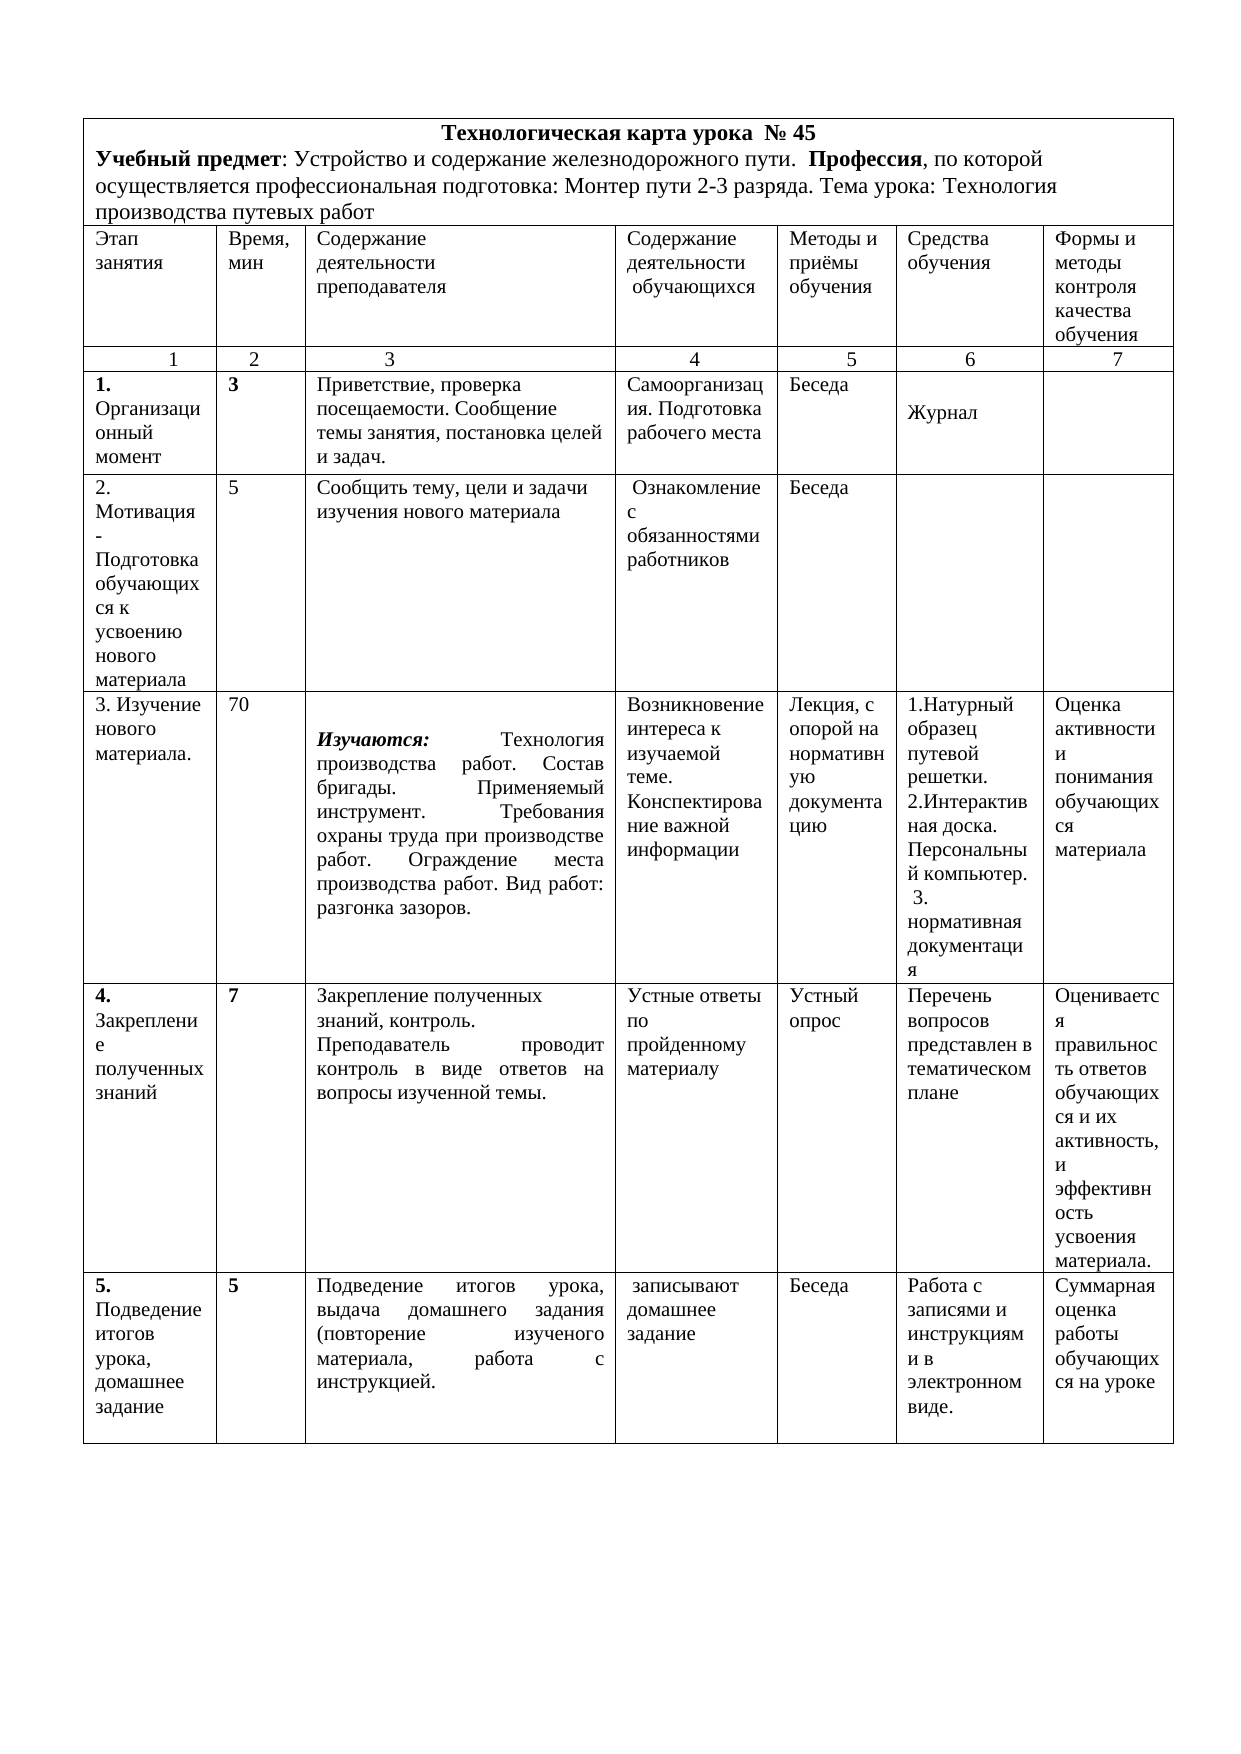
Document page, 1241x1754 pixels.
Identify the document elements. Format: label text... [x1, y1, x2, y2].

table_cell Устный опрос [778, 984, 896, 1272]
table_cell 5 [217, 475, 305, 691]
table_cell 6 [897, 347, 1043, 371]
table_cell 5 [217, 1273, 305, 1443]
table_cell [1044, 372, 1173, 474]
table_cell Оценка активности и понимания обучающихся материала [1044, 692, 1173, 982]
table_cell Формы и методы контроля качества обучения [1044, 226, 1173, 346]
table_cell Подведение итогов урока, выдача домашнего задания (повторение изученого материала, работа с инструкцией. [306, 1273, 615, 1443]
table_cell 1 [84, 347, 216, 371]
table_cell Содержание деятельности преподавателя [306, 226, 615, 346]
table_cell Этап занятия [84, 226, 216, 346]
table_cell 1. Организационный момент [84, 372, 216, 474]
table_cell 4 [616, 347, 777, 371]
table_cell Оценивается правильность ответов обучающихся и их активность, и эффективность усвоения материала. [1044, 984, 1173, 1272]
table_cell 3 [306, 347, 615, 371]
table_cell Приветствие, проверка посещаемости. Сообщение темы занятия, постановка целей и задач. [306, 372, 615, 474]
table_cell Возникновение интереса к изучаемой теме. Конспектирование важной информации [616, 692, 777, 982]
table_cell Беседа [778, 1273, 896, 1443]
table_cell Беседа [778, 372, 896, 474]
table_cell 3. Изучение нового материала. [84, 692, 216, 982]
table_cell Работа с записями и инструкциями в электронном виде. [897, 1273, 1043, 1443]
table_cell Самоорганизация. Подготовка рабочего места [616, 372, 777, 474]
table_cell Суммарная оценка работы обучающихся на уроке [1044, 1273, 1173, 1443]
table_cell 5 [778, 347, 896, 371]
table_cell Ознакомление с обязанностями работников [616, 475, 777, 691]
table_cell 3 [217, 372, 305, 474]
table_cell 1.Натурный образец путевой решетки. 2.Интерактивная доска. Персональный компьютер. 3. нормативная документация [897, 692, 1043, 982]
table_cell 4. Закрепление полученных знаний [84, 984, 216, 1272]
table_cell Сообщить тему, цели и задачи изучения нового материала [306, 475, 615, 691]
table_cell 7 [1044, 347, 1173, 371]
table_cell Журнал [897, 372, 1043, 474]
table_cell записывают домашнее задание [616, 1273, 777, 1443]
table_cell Средства обучения [897, 226, 1043, 346]
table_cell Перечень вопросов представлен в тематическом плане [897, 984, 1043, 1272]
table_cell Закрепление полученных знаний, контроль. Преподаватель проводит контроль в виде ответов на вопросы изученной темы. [306, 984, 615, 1272]
table_cell 2 [217, 347, 305, 371]
table_cell 7 [217, 984, 305, 1272]
table_cell [1044, 475, 1173, 691]
table_header Технологическая карта урока № 45 Учебный предмет: Устройство и содержание железнодорожного пути. Профессия, по которой осуществляется профессиональная подготовка: Монтер пути 2-3 разряда. Тема урока: Технология производства путевых работ [84, 119, 1173, 224]
table_cell 70 [217, 692, 305, 982]
table_cell 2. Мотивация - Подготовка обучающихся к усвоению нового материала [84, 475, 216, 691]
table_cell [897, 475, 1043, 691]
table_cell 5. Подведение итогов урока, домашнее задание [84, 1273, 216, 1443]
table_cell Методы и приёмы обучения [778, 226, 896, 346]
table_cell Изучаются: Технология производства работ. Состав бригады. Применяемый инструмент. Требования охраны труда при производстве работ. Ограждение места производства работ. Вид работ: разгонка зазоров. [306, 692, 615, 982]
table_cell Содержание деятельности обучающихся [616, 226, 777, 346]
table_cell Время, мин [217, 226, 305, 346]
table_cell Лекция, с опорой на нормативную документацию [778, 692, 896, 982]
table_cell Устные ответы по пройденному материалу [616, 984, 777, 1272]
table_cell Беседа [778, 475, 896, 691]
